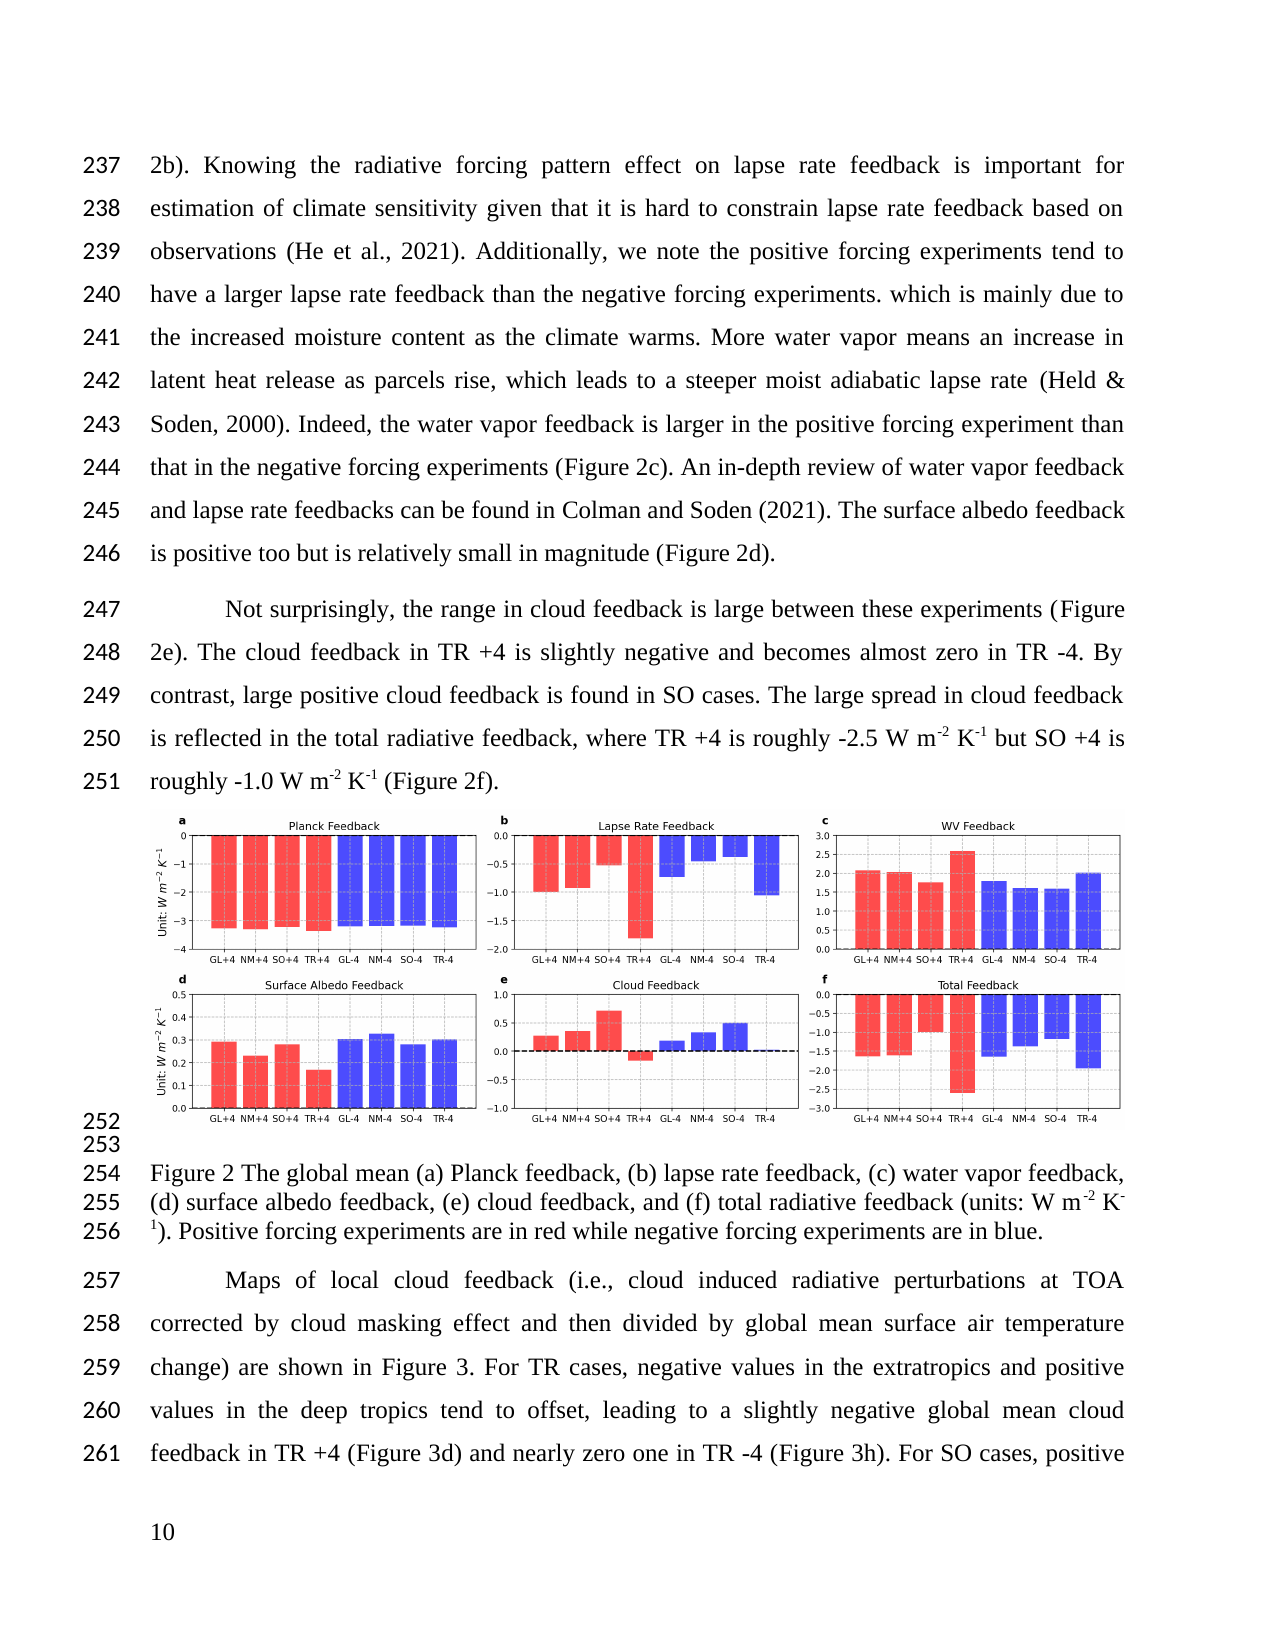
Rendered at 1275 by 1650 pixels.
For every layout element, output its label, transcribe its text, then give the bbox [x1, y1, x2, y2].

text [150, 150, 1125, 567]
text Not surprisingly, the range in cloud feedback is large between these experiments (Figure 2e). The cloud feedback in TR +4 is slightly negative and becomes almost zero in TR -4. By contrast, large positive cloud feedback is found in SO cases. The large spread in cloud feedback is reflected in the total radiative feedback, where TR +4 is roughly -2.5 W m-2 K-1 but SO +4 is roughly -1.0 W m-2 K-1 (Figure 2f). [150, 594, 1125, 795]
picture [150, 809, 1125, 1130]
text Figure 2 The global mean (a) Planck feedback, (b) lapse rate feedback, (c) water vapor feedback, (d) surface albedo feedback, (e) cloud feedback, and (f) total radiative feedback (units: W m-2 K-1). Positive forcing experiments are in red while negative forcing experiments are in blue. [150, 1158, 1125, 1244]
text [150, 1265, 1125, 1467]
